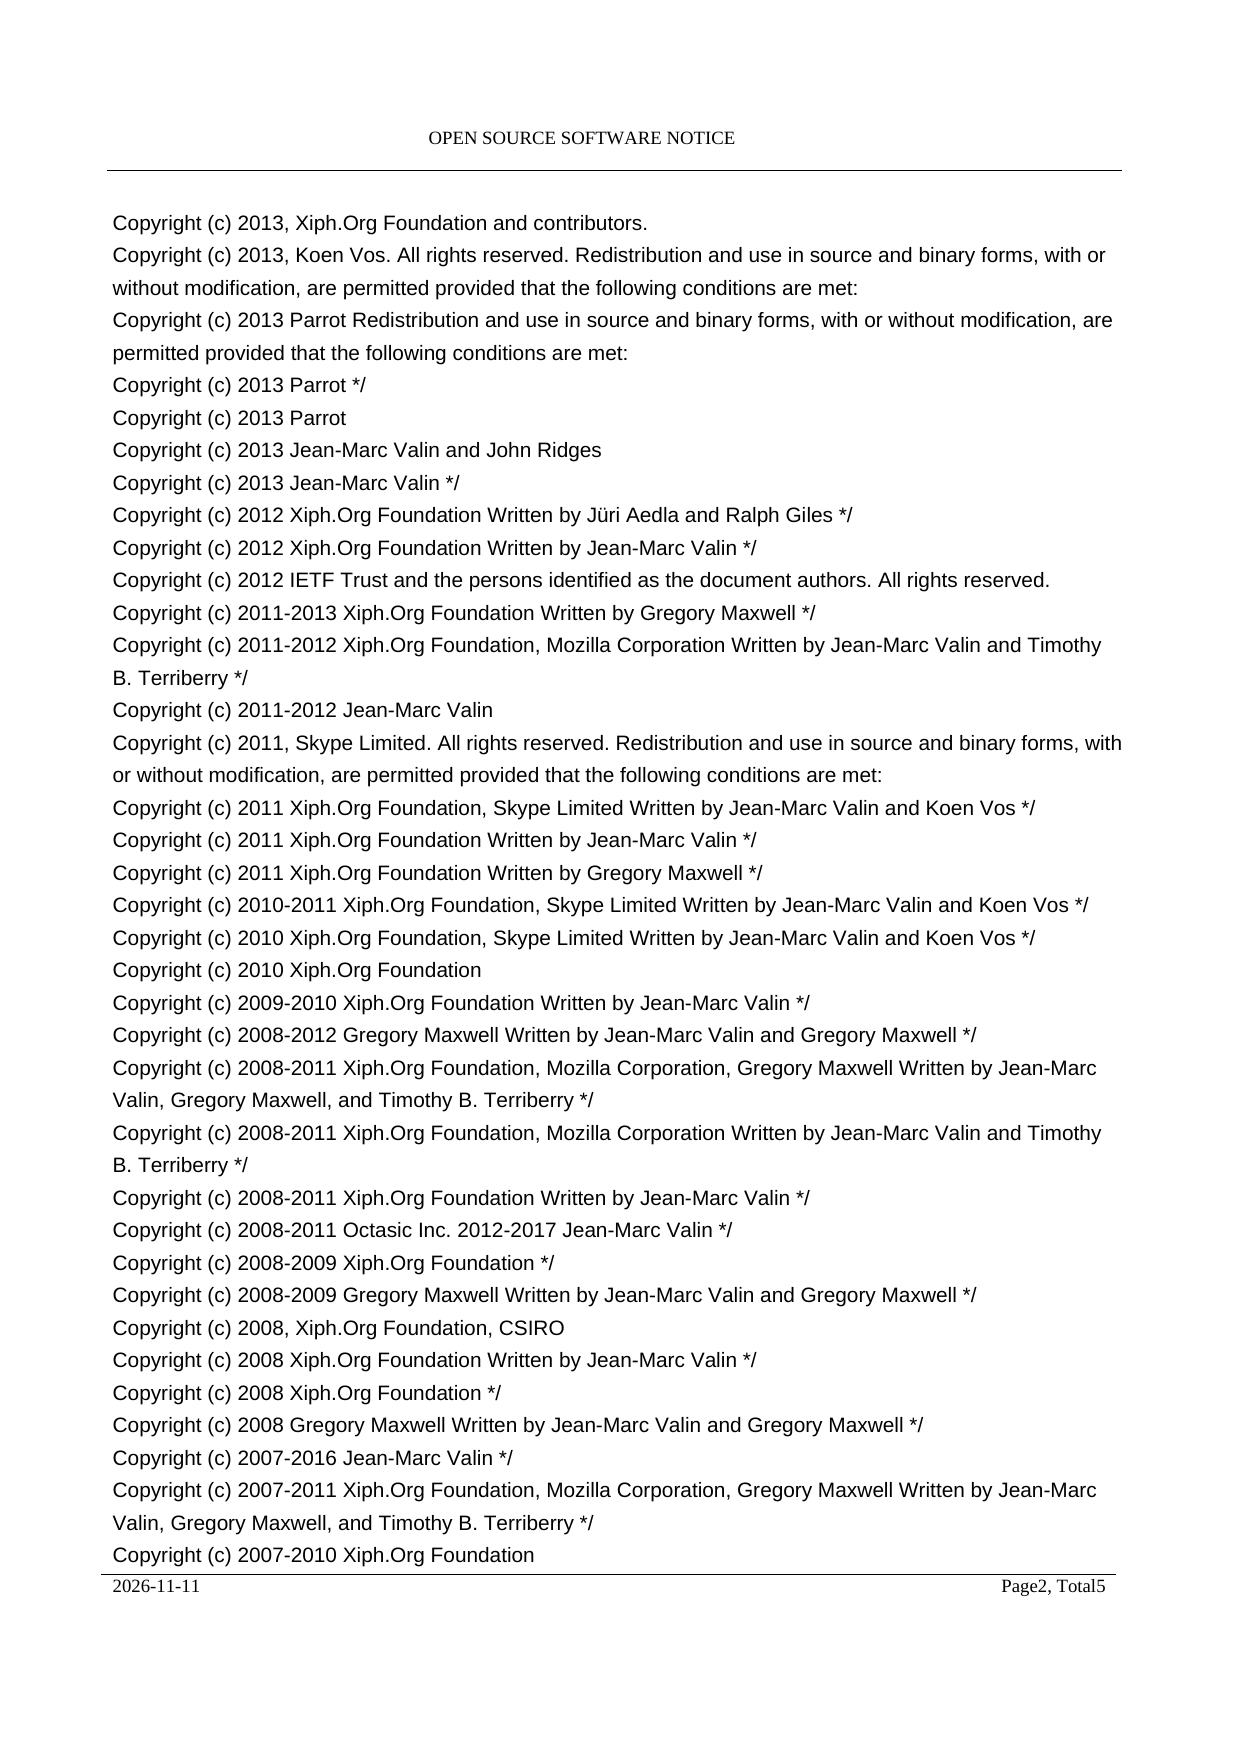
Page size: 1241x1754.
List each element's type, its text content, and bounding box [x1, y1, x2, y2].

text Copyright (c) 2011-2012 Xiph.Org Foundation, Mozilla Corporation Written by Jean-Marc Valin and Timothy B. Terriberry */ [112, 629, 1128, 694]
text Copyright (c) 2011-2012 Jean-Marc Valin [112, 694, 1128, 726]
text Copyright (c) 2012 IETF Trust and the persons identified as the document authors. All rights reserved. [112, 564, 1128, 596]
text Copyright (c) 2008 Gregory Maxwell Written by Jean-Marc Valin and Gregory Maxwell */ [112, 1409, 1128, 1441]
text Copyright (c) 2008, Xiph.Org Foundation, CSIRO [112, 1311, 1128, 1344]
text Copyright (c) 2012 Xiph.Org Foundation Written by Jean-Marc Valin */ [112, 531, 1128, 564]
text Copyright (c) 2008-2011 Xiph.Org Foundation, Mozilla Corporation Written by Jean-Marc Valin and Timothy B. Terriberry */ [112, 1116, 1128, 1181]
text Copyright (c) 2013 Parrot [112, 401, 1128, 434]
text Copyright (c) 2013, Koen Vos. All rights reserved. Redistribution and use in source and binary forms, with or without modification, are permitted provided that the following conditions are met: [112, 239, 1128, 304]
text Copyright (c) 2008-2011 Xiph.Org Foundation Written by Jean-Marc Valin */ [112, 1181, 1128, 1214]
text Copyright (c) 2008 Xiph.Org Foundation */ [112, 1376, 1128, 1409]
text Copyright (c) 2008-2011 Xiph.Org Foundation, Mozilla Corporation, Gregory Maxwell Written by Jean-Marc Valin, Gregory Maxwell, and Timothy B. Terriberry */ [112, 1051, 1128, 1116]
text Copyright (c) 2013 Parrot Redistribution and use in source and binary forms, with or without modification, are permitted provided that the following conditions are met: [112, 304, 1128, 369]
text Copyright (c) 2009-2010 Xiph.Org Foundation Written by Jean-Marc Valin */ [112, 986, 1128, 1019]
text Copyright (c) 2010-2011 Xiph.Org Foundation, Skype Limited Written by Jean-Marc Valin and Koen Vos */ [112, 889, 1128, 921]
text Copyright (c) 2012 Xiph.Org Foundation Written by Jüri Aedla and Ralph Giles */ [112, 499, 1128, 531]
text Copyright (c) 2010 Xiph.Org Foundation, Skype Limited Written by Jean-Marc Valin and Koen Vos */ [112, 921, 1128, 954]
text Copyright (c) 2011 Xiph.Org Foundation, Skype Limited Written by Jean-Marc Valin and Koen Vos */ [112, 791, 1128, 824]
text Copyright (c) 2013, Xiph.Org Foundation and contributors. [112, 206, 1128, 239]
text Copyright (c) 2011 Xiph.Org Foundation Written by Jean-Marc Valin */ [112, 824, 1128, 856]
text Copyright (c) 2008-2012 Gregory Maxwell Written by Jean-Marc Valin and Gregory Maxwell */ [112, 1019, 1128, 1051]
text Copyright (c) 2013 Jean-Marc Valin and John Ridges [112, 434, 1128, 466]
text Copyright (c) 2007-2011 Xiph.Org Foundation, Mozilla Corporation, Gregory Maxwell Written by Jean-Marc Valin, Gregory Maxwell, and Timothy B. Terriberry */ [112, 1474, 1128, 1539]
text Copyright (c) 2008-2009 Gregory Maxwell Written by Jean-Marc Valin and Gregory Maxwell */ [112, 1279, 1128, 1311]
text Copyright (c) 2008-2011 Octasic Inc. 2012-2017 Jean-Marc Valin */ [112, 1214, 1128, 1246]
text Copyright (c) 2010 Xiph.Org Foundation [112, 954, 1128, 986]
text Copyright (c) 2013 Parrot */ [112, 369, 1128, 401]
text Copyright (c) 2011-2013 Xiph.Org Foundation Written by Gregory Maxwell */ [112, 596, 1128, 629]
text Copyright (c) 2011, Skype Limited. All rights reserved. Redistribution and use in source and binary forms, with or without modification, are permitted provided that the following conditions are met: [112, 726, 1128, 791]
text Copyright (c) 2011 Xiph.Org Foundation Written by Gregory Maxwell */ [112, 856, 1128, 889]
text Copyright (c) 2013 Jean-Marc Valin */ [112, 466, 1128, 499]
text Copyright (c) 2008-2009 Xiph.Org Foundation */ [112, 1246, 1128, 1279]
text Copyright (c) 2007-2016 Jean-Marc Valin */ [112, 1441, 1128, 1474]
text Copyright (c) 2008 Xiph.Org Foundation Written by Jean-Marc Valin */ [112, 1344, 1128, 1376]
text Copyright (c) 2007-2010 Xiph.Org Foundation [112, 1539, 1128, 1571]
